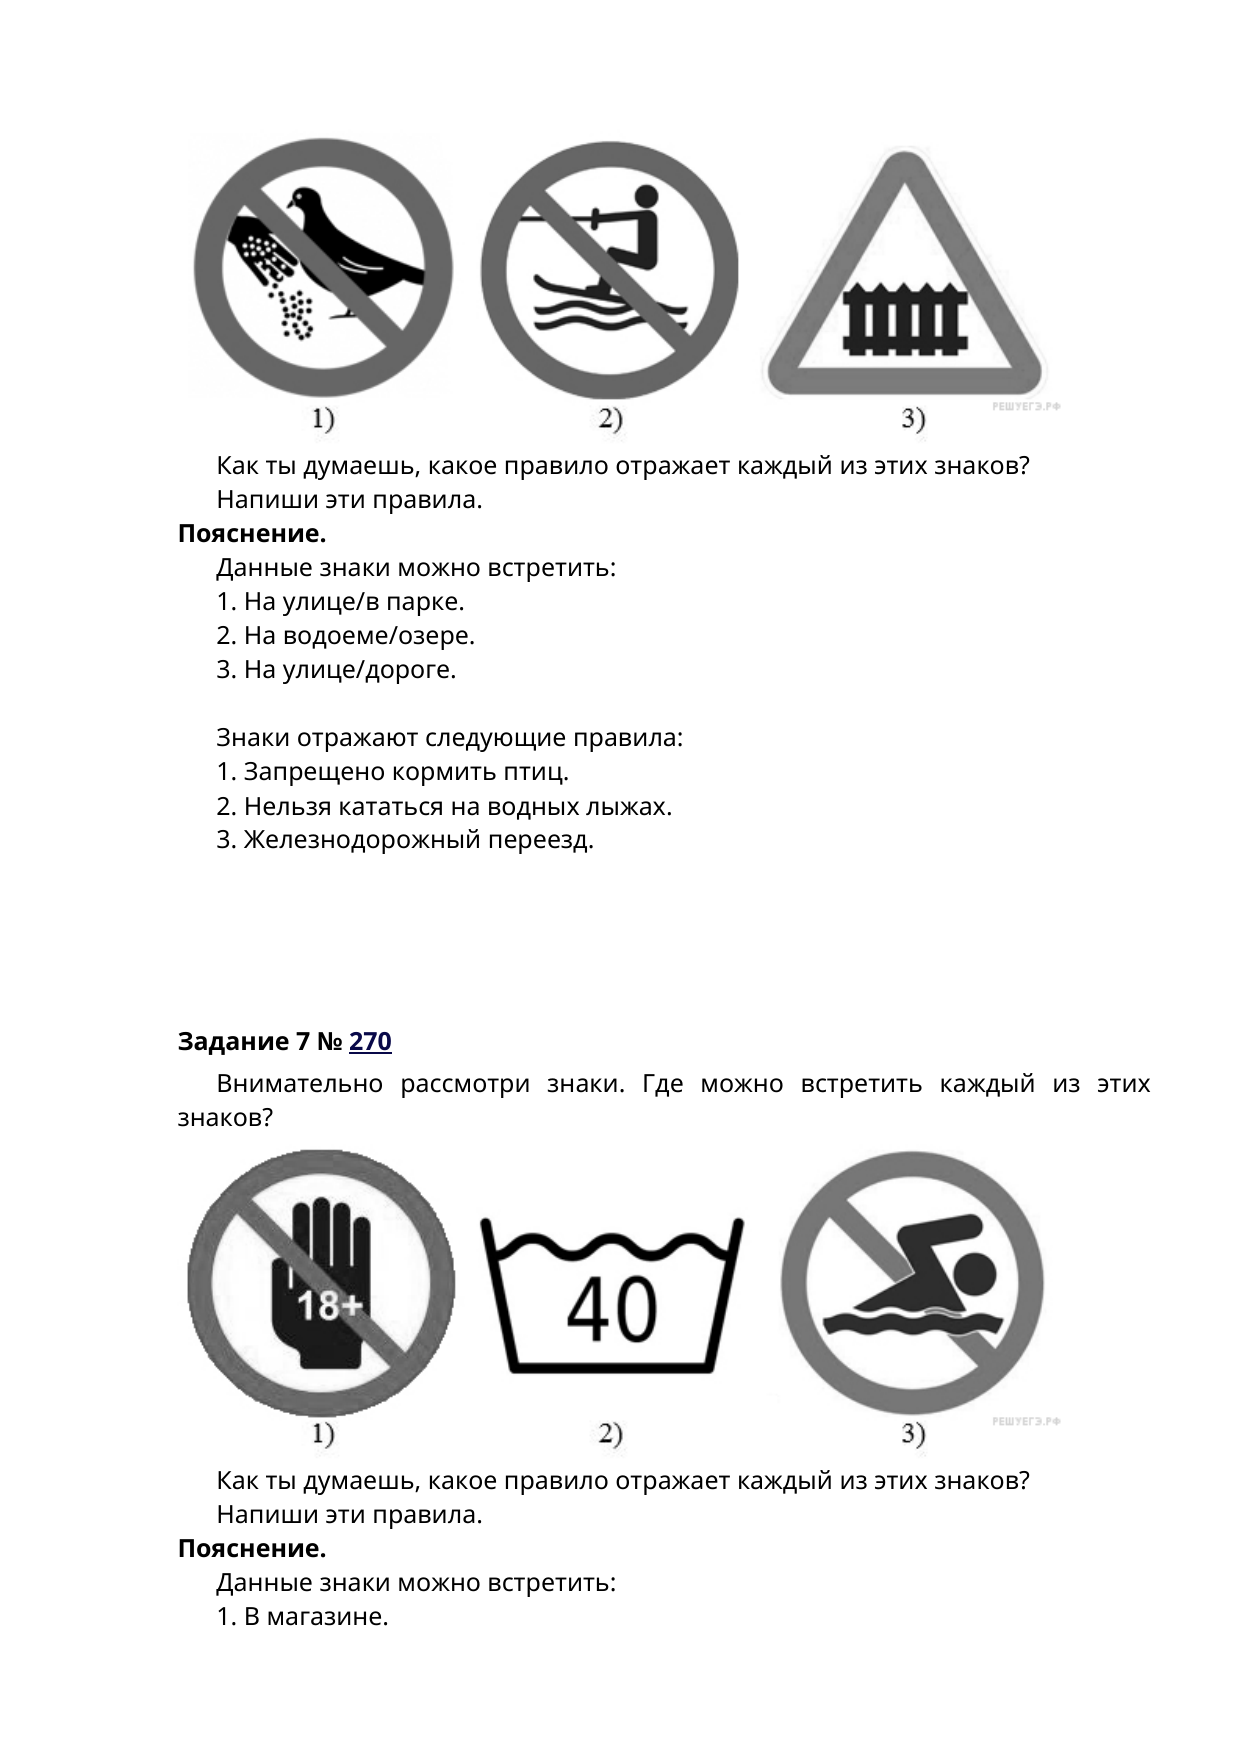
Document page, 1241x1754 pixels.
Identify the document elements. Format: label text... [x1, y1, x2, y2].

text Данные знаки можно встретить: [177, 550, 1152, 584]
text Пояснение. [177, 1531, 1152, 1565]
picture [177, 1133, 1067, 1463]
text Данные знаки можно встретить: [177, 1565, 1152, 1599]
text 3. На улице/дороге. [177, 652, 1152, 686]
text 2. Нельзя кататься на водных лыжах. [177, 788, 1152, 822]
text Внимательно рассмотри знаки. Где можно встретить каждый из этих знаков? [177, 1065, 1152, 1133]
text 2. На водоеме/озере. [177, 618, 1152, 652]
text Задание 7 № 270 [177, 1023, 1152, 1057]
picture [177, 118, 1067, 448]
text Как ты думаешь, какое правило отражает каждый из этих знаков? [177, 1463, 1152, 1497]
text 1. В магазине. [177, 1599, 1152, 1633]
text 1. На улице/в парке. [177, 584, 1152, 618]
text Как ты думаешь, какое правило отражает каждый из этих знаков? [177, 447, 1152, 482]
text Пояснение. [177, 516, 1152, 550]
text Напиши эти правила. [177, 482, 1152, 516]
text 3. Железнодорожный переезд. [177, 822, 1152, 856]
text Знаки отражают следующие правила: [177, 720, 1152, 754]
text 1. Запрещено кормить птиц. [177, 754, 1152, 788]
text Напиши эти правила. [177, 1497, 1152, 1531]
